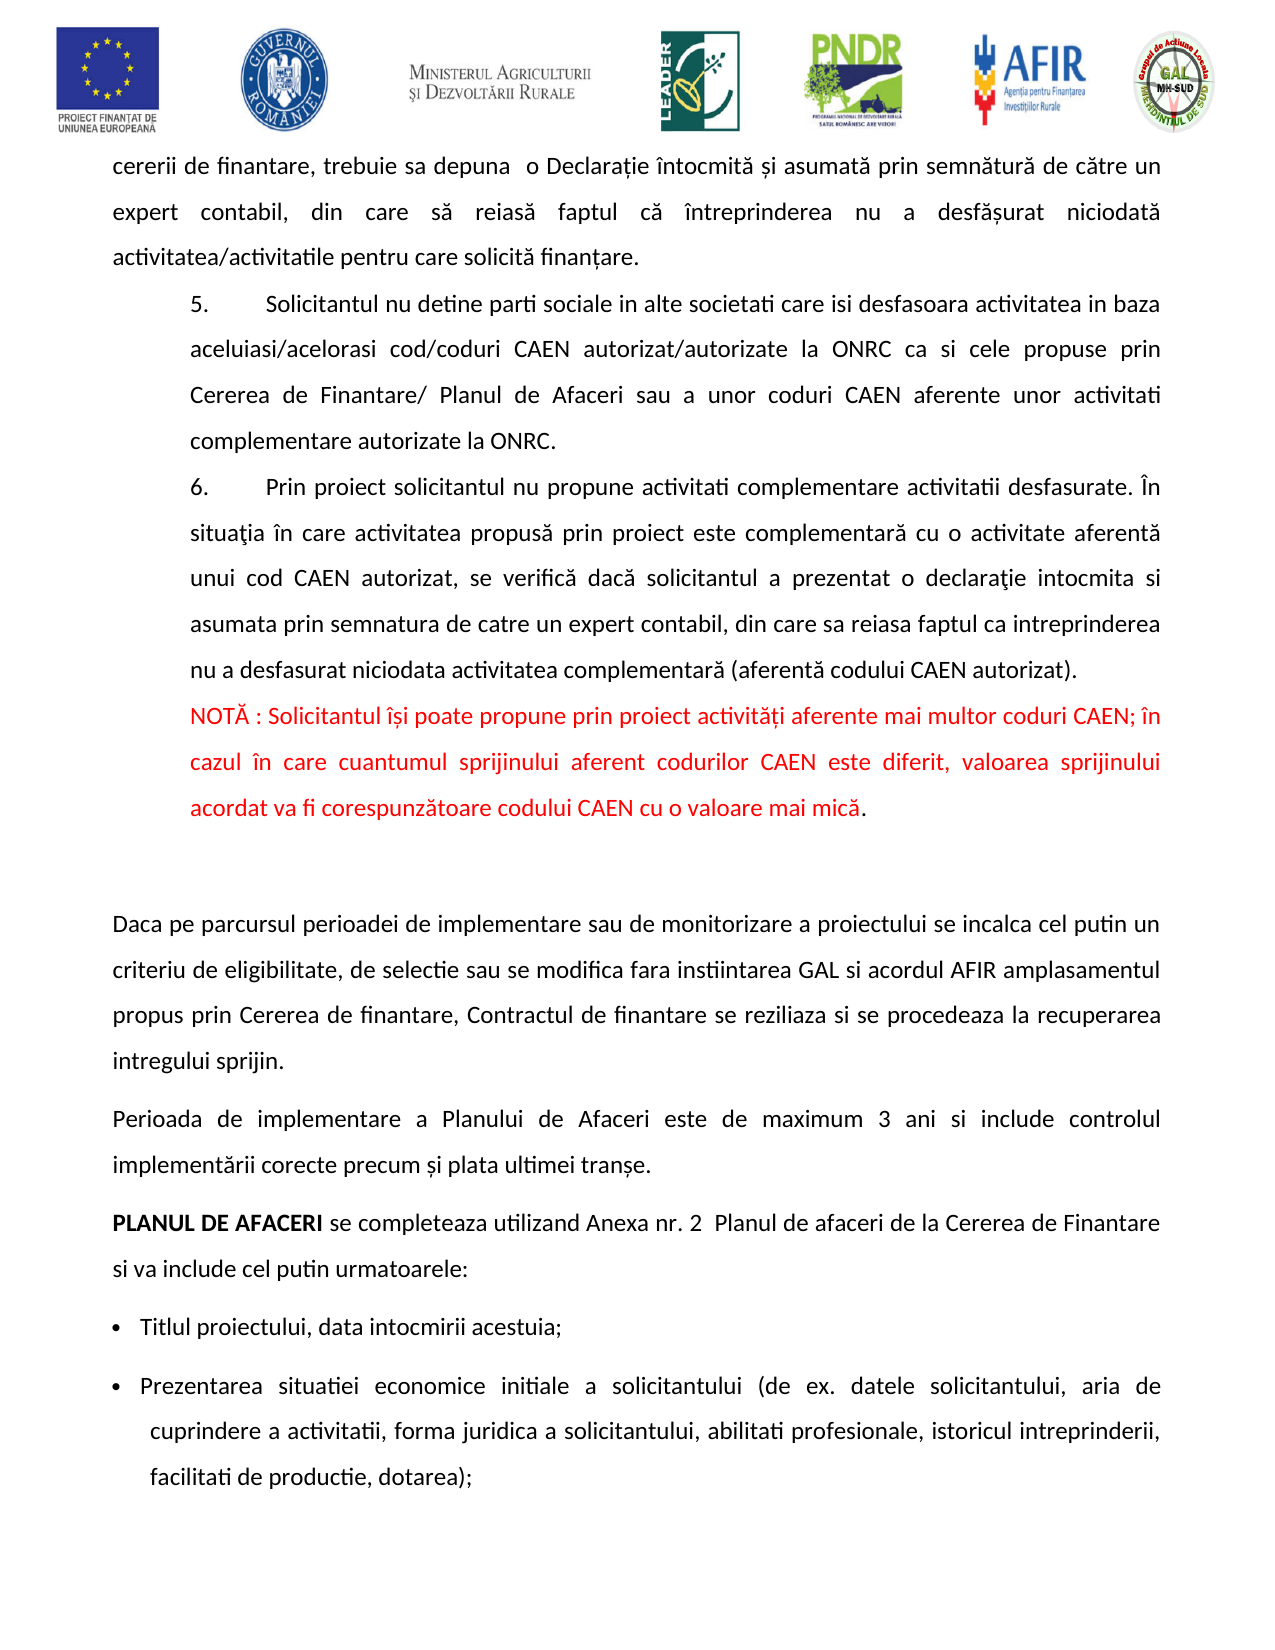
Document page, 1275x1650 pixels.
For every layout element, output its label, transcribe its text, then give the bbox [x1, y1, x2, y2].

picture [27, 19, 1235, 132]
text Perioada de implementare a Planului de Afaceri este de maximum 3 ani si include controlul implementării corecte precum și plata ultimei tranșe. [112, 1104, 1162, 1180]
text PLANUL DE AFACERI se completeaza utilizand Anexa nr. 2 Planul de afaceri de la Cererea de Finantare si va include cel putin urmatoarele: [112, 1208, 1162, 1284]
text Daca pe parcursul perioadei de implementare sau de monitorizare a proiectului se incalca cel putin un criteriu de eligibilitate, de selectie sau se modifica fara instiintarea GAL si acordul AFIR amplasamentul propus prin Cererea de finantare, Contractul de finantare se reziliaza si se procedeaza la recuperarea intregului sprijin. [112, 908, 1162, 1076]
list Prezentarea situatiei economice initiale a solicitantului (de ex. datele solicitantului, aria de cuprindere a activitatii, forma juridica a solicitantului, abilitati profesionale, istoricul intreprinderii, facilitati de productie, dotarea); [112, 1370, 1162, 1492]
list Titlul proiectului, data intocmirii acestuia; [112, 1312, 1162, 1342]
list Solicitantul nu detine parti sociale in alte societati care isi desfasoara activitatea in baza aceluiasi/acelorasi cod/coduri CAEN autorizat/autorizate la ONRC ca si cele propuse prin Cererea de Finantare/ Planul de Afaceri sau a unor coduri CAEN aferente unor activitati complementare autorizate la ONRC. [190, 288, 1162, 455]
list Prin proiect solicitantul nu propune activitati complementare activitatii desfasurate. În situaţia în care activitatea propusă prin proiect este complementară cu o activitate aferentă unui cod CAEN autorizat, se verifică dacă solicitantul a prezentat o declaraţie intocmita si asumata prin semnatura de catre un expert contabil, din care sa reiasa faptul ca intreprinderea nu a desfasurat niciodata activitatea complementară (aferentă codului CAEN autorizat). [190, 471, 1162, 684]
text NOTĂ : Solicitantul își poate propune prin proiect activități aferente mai multor coduri CAEN; în cazul în care cuantumul sprijinului aferent codurilor CAEN este diferit, valoarea sprijinului acordat va fi corespunzătoare codului CAEN cu o valoare mai mică. [190, 700, 1162, 822]
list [112, 150, 1162, 272]
